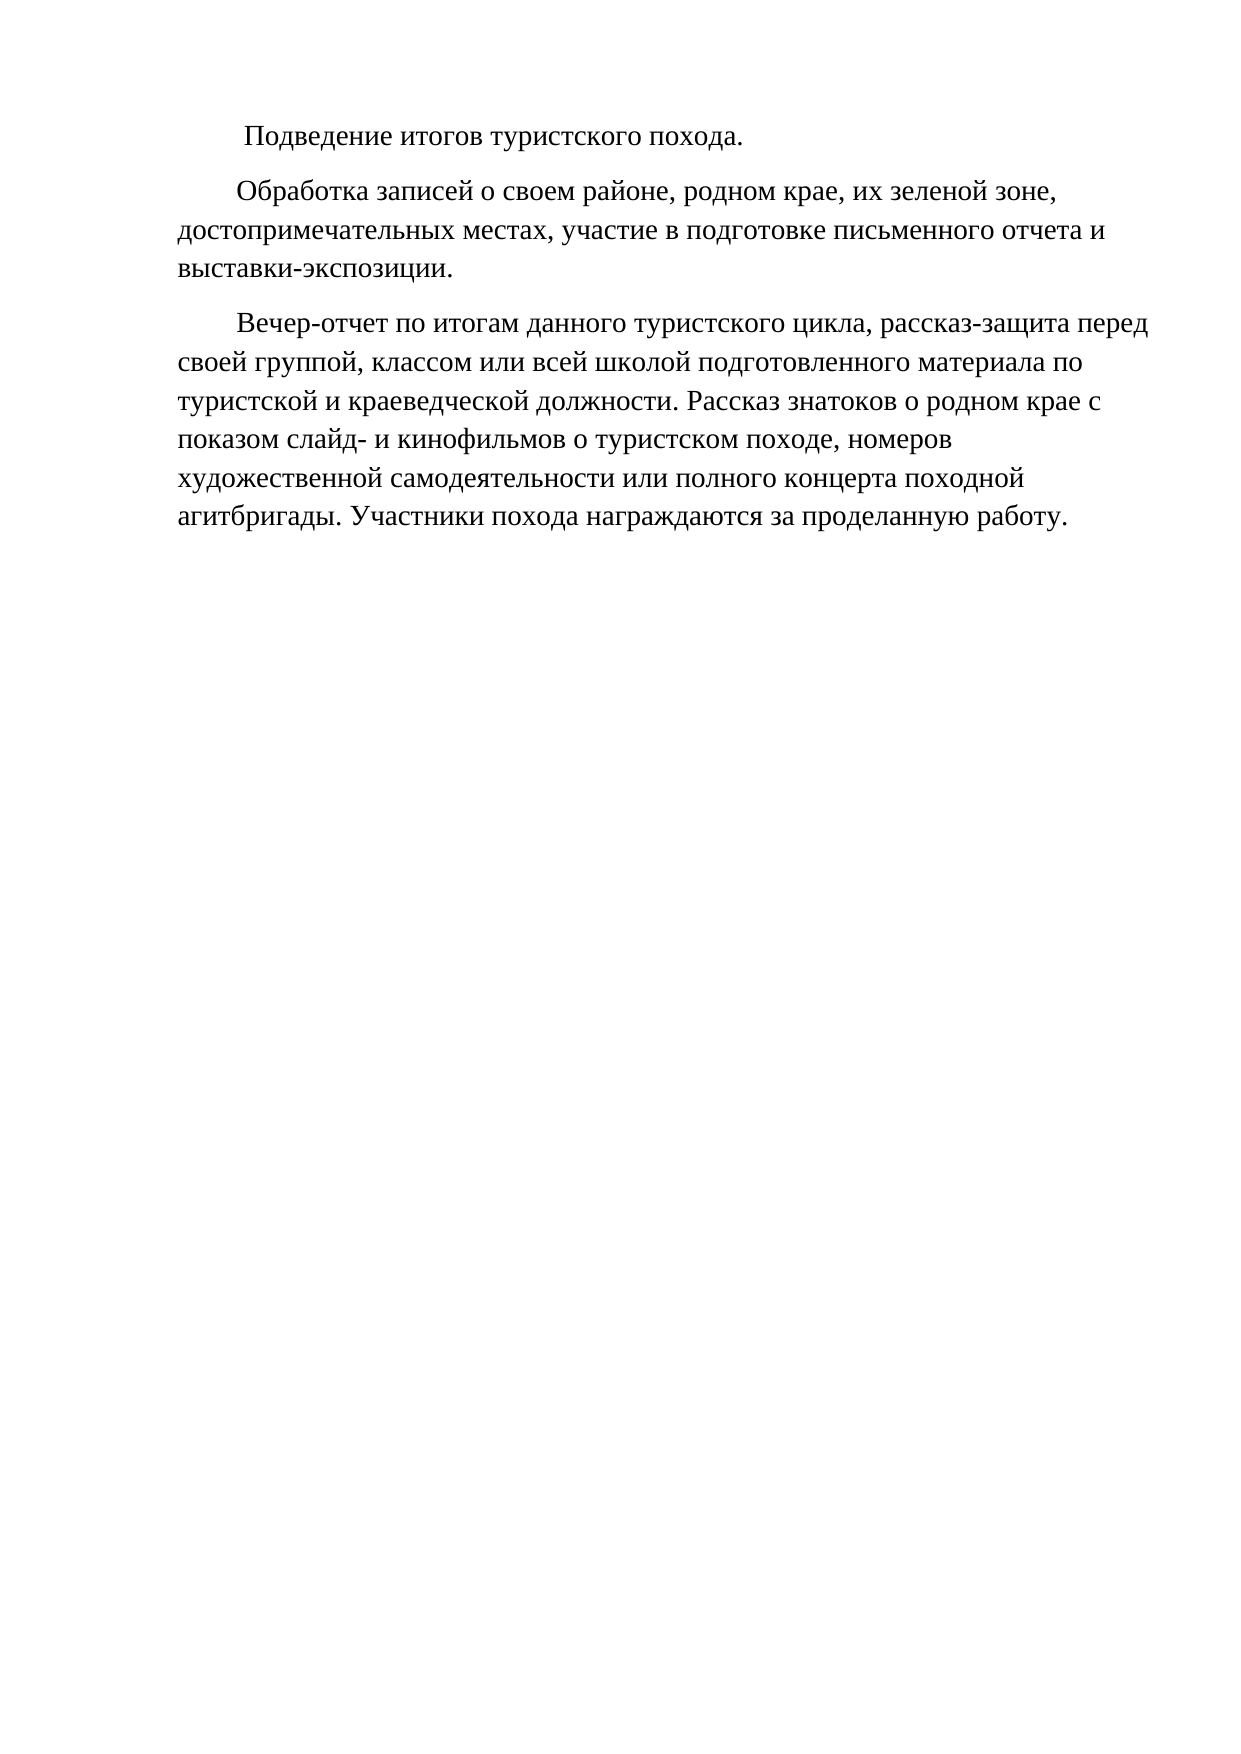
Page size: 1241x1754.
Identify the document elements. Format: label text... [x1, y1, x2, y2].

text Подведение итогов туристского похода. [177, 118, 1152, 152]
text Вечер-отчет по итогам данного туристского цикла, рассказ-защита перед своей группой, классом или всей школой подготовленного материала по туристской и краеведческой должности. Рассказ знатоков о родном крае с показом слайд- и кинофильмов о туристском походе, номеров художественной самодеятельности или полного концерта походной агитбригады. Участники похода награждаются за проделанную работу. [177, 306, 1152, 532]
text Обработка записей о своем районе, родном крае, их зеленой зоне, достопримечательных местах, участие в подготовке письменного отчета и выставки-экспозиции. [177, 173, 1152, 284]
